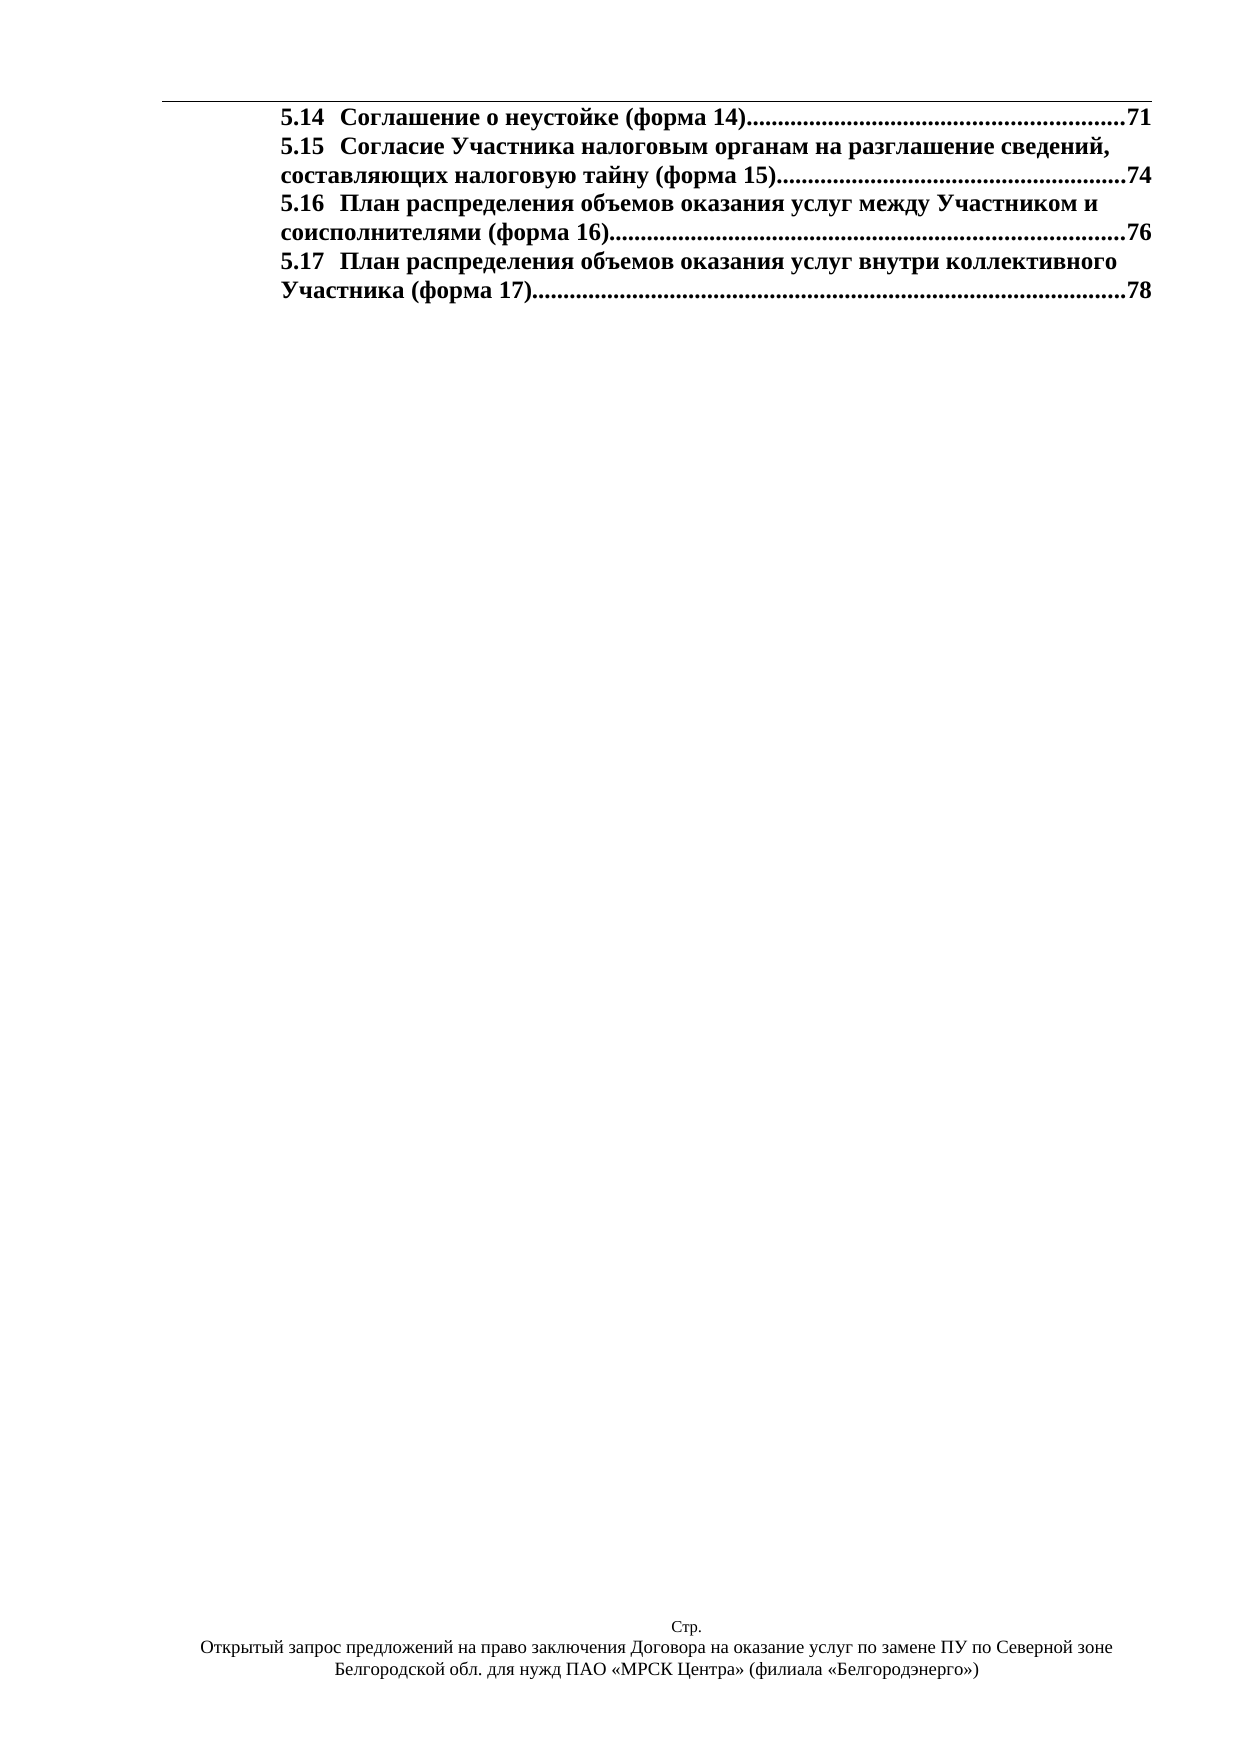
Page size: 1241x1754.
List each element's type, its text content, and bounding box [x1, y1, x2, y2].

text 5.15 Согласие Участника налоговым органам на разглашение сведений, составляющих налоговую тайну (форма 15) 74 [280, 131, 1133, 188]
text 5.16 План распределения объемов оказания услуг между Участником и соисполнителями (форма 16) 76 [280, 188, 1133, 246]
text 5.17 План распределения объемов оказания услуг внутри коллективного Участника (форма 17) 78 [280, 246, 1133, 303]
text 5.14 Соглашение о неустойке (форма 14) 71 [280, 102, 1133, 131]
